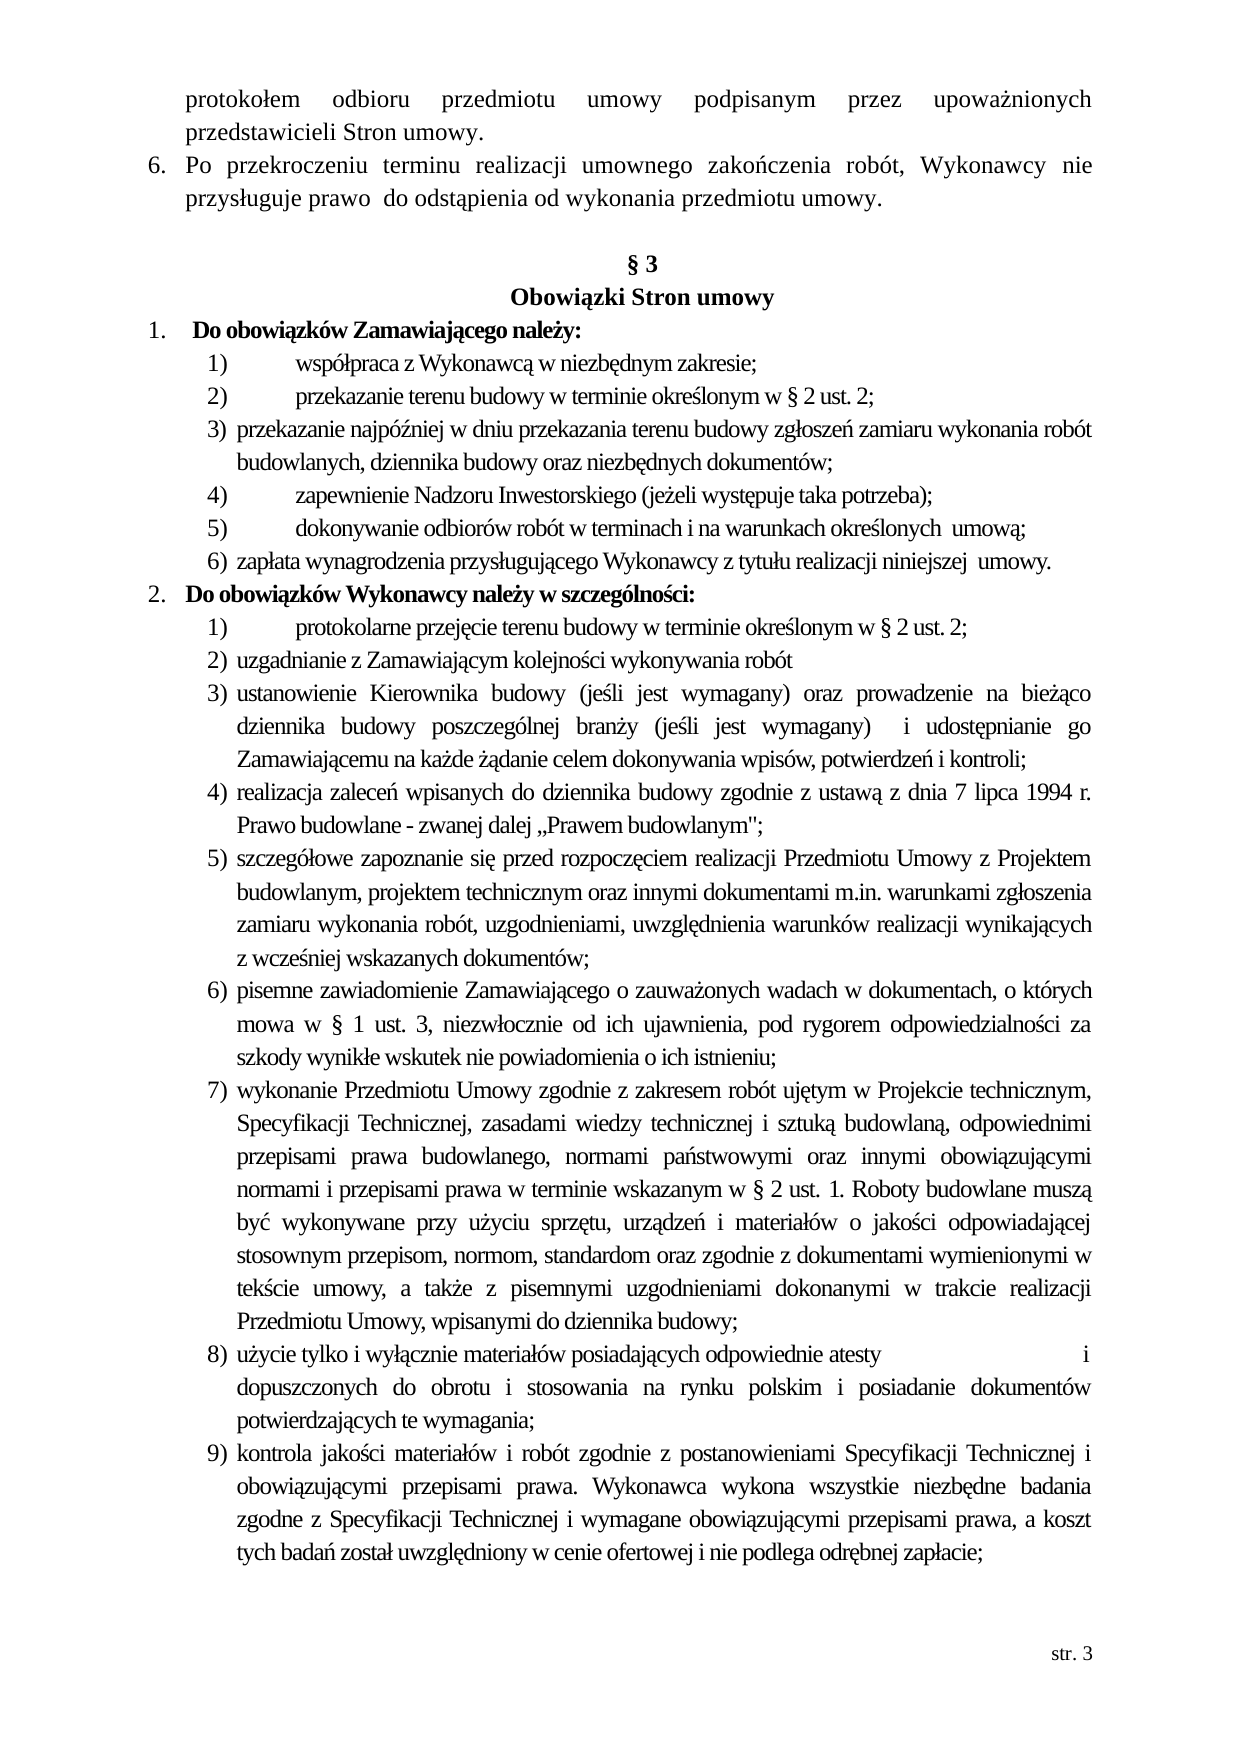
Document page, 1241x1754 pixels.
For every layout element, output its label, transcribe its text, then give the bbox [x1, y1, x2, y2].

title dokonywanie odbiorów robót w terminach i na warunkach określonych umową; [148, 513, 1092, 542]
title szczegółowe zapoznanie się przed rozpoczęciem realizacji Przedmiotu Umowy z Projektem budowlanym, projektem technicznym oraz innymi dokumentami m.in. warunkami zgłoszenia zamiaru wykonania robót, uzgodnieniami, uwzględnienia warunków realizacji wynikających z wcześniej wskazanych dokumentów; [207, 843, 1092, 971]
title współpraca z Wykonawcą w niezbędnym zakresie; [148, 348, 1092, 377]
title użycie tylko i wyłącznie materiałów posiadających odpowiednie atesty i dopuszczonych do obrotu i stosowania na rynku polskim i posiadanie dokumentów potwierdzających te wymagania; [207, 1339, 1092, 1434]
title Do obowiązków Wykonawcy należy w szczególności: [148, 579, 1092, 608]
title pisemne zawiadomienie Zamawiającego o zauważonych wadach w dokumentach, o których mowa w § 1 ust. 3, niezwłocznie od ich ujawnienia, pod rygorem odpowiedzialności za szkody wynikłe wskutek nie powiadomienia o ich istnieniu; [207, 976, 1092, 1070]
title przekazanie terenu budowy w terminie określonym w § 2 ust. 2; [148, 381, 1092, 410]
title ustanowienie Kierownika budowy (jeśli jest wymagany) oraz prowadzenie na bieżąco dziennika budowy poszczególnej branży (jeśli jest wymagany) i udostępnianie go Zamawiającemu na każde żądanie celem dokonywania wpisów, potwierdzeń i kontroli; [207, 678, 1092, 773]
list Po przekroczeniu terminu realizacji umownego zakończenia robót, Wykonawcy nie przysługuje prawo do odstąpienia od wykonania przedmiotu umowy. [148, 150, 1092, 212]
title kontrola jakości materiałów i robót zgodnie z postanowieniami Specyfikacji Technicznej i obowiązującymi przepisami prawa. Wykonawca wykona wszystkie niezbędne badania zgodne z Specyfikacji Technicznej i wymagane obowiązującymi przepisami prawa, a koszt tych badań został uwzględniony w cenie ofertowej i nie podlega odrębnej zapłacie; [207, 1438, 1092, 1566]
title zapłata wynagrodzenia przysługującego Wykonawcy z tytułu realizacji niniejszej umowy. [207, 546, 1092, 575]
title Do obowiązków Zamawiającego należy: [148, 315, 1092, 344]
list Obowiązki Stron umowy [192, 282, 1092, 311]
title uzgadnianie z Zamawiającym kolejności wykonywania robót [207, 645, 1092, 674]
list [148, 84, 1092, 146]
title protokolarne przejęcie terenu budowy w terminie określonym w § 2 ust. 2; [148, 612, 1092, 641]
title realizacja zaleceń wpisanych do dziennika budowy zgodnie z ustawą z dnia 7 lipca 1994 r. Prawo budowlane - zwanej dalej „Prawem budowlanym"; [207, 777, 1092, 839]
title zapewnienie Nadzoru Inwestorskiego (jeżeli występuje taka potrzeba); [148, 480, 1092, 509]
title przekazanie najpóźniej w dniu przekazania terenu budowy zgłoszeń zamiaru wykonania robót budowlanych, dziennika budowy oraz niezbędnych dokumentów; [207, 414, 1092, 476]
list § 3 [192, 249, 1092, 278]
title wykonanie Przedmiotu Umowy zgodnie z zakresem robót ujętym w Projekcie technicznym, Specyfikacji Technicznej, zasadami wiedzy technicznej i sztuką budowlaną, odpowiednimi przepisami prawa budowlanego, normami państwowymi oraz innymi obowiązującymi normami i przepisami prawa w terminie wskazanym w § 2 ust. 1. Roboty budowlane muszą być wykonywane przy użyciu sprzętu, urządzeń i materiałów o jakości odpowiadającej stosownym przepisom, normom, standardom oraz zgodnie z dokumentami wymienionymi w tekście umowy, a także z pisemnymi uzgodnieniami dokonanymi w trakcie realizacji Przedmiotu Umowy, wpisanymi do dziennika budowy; [207, 1075, 1092, 1334]
